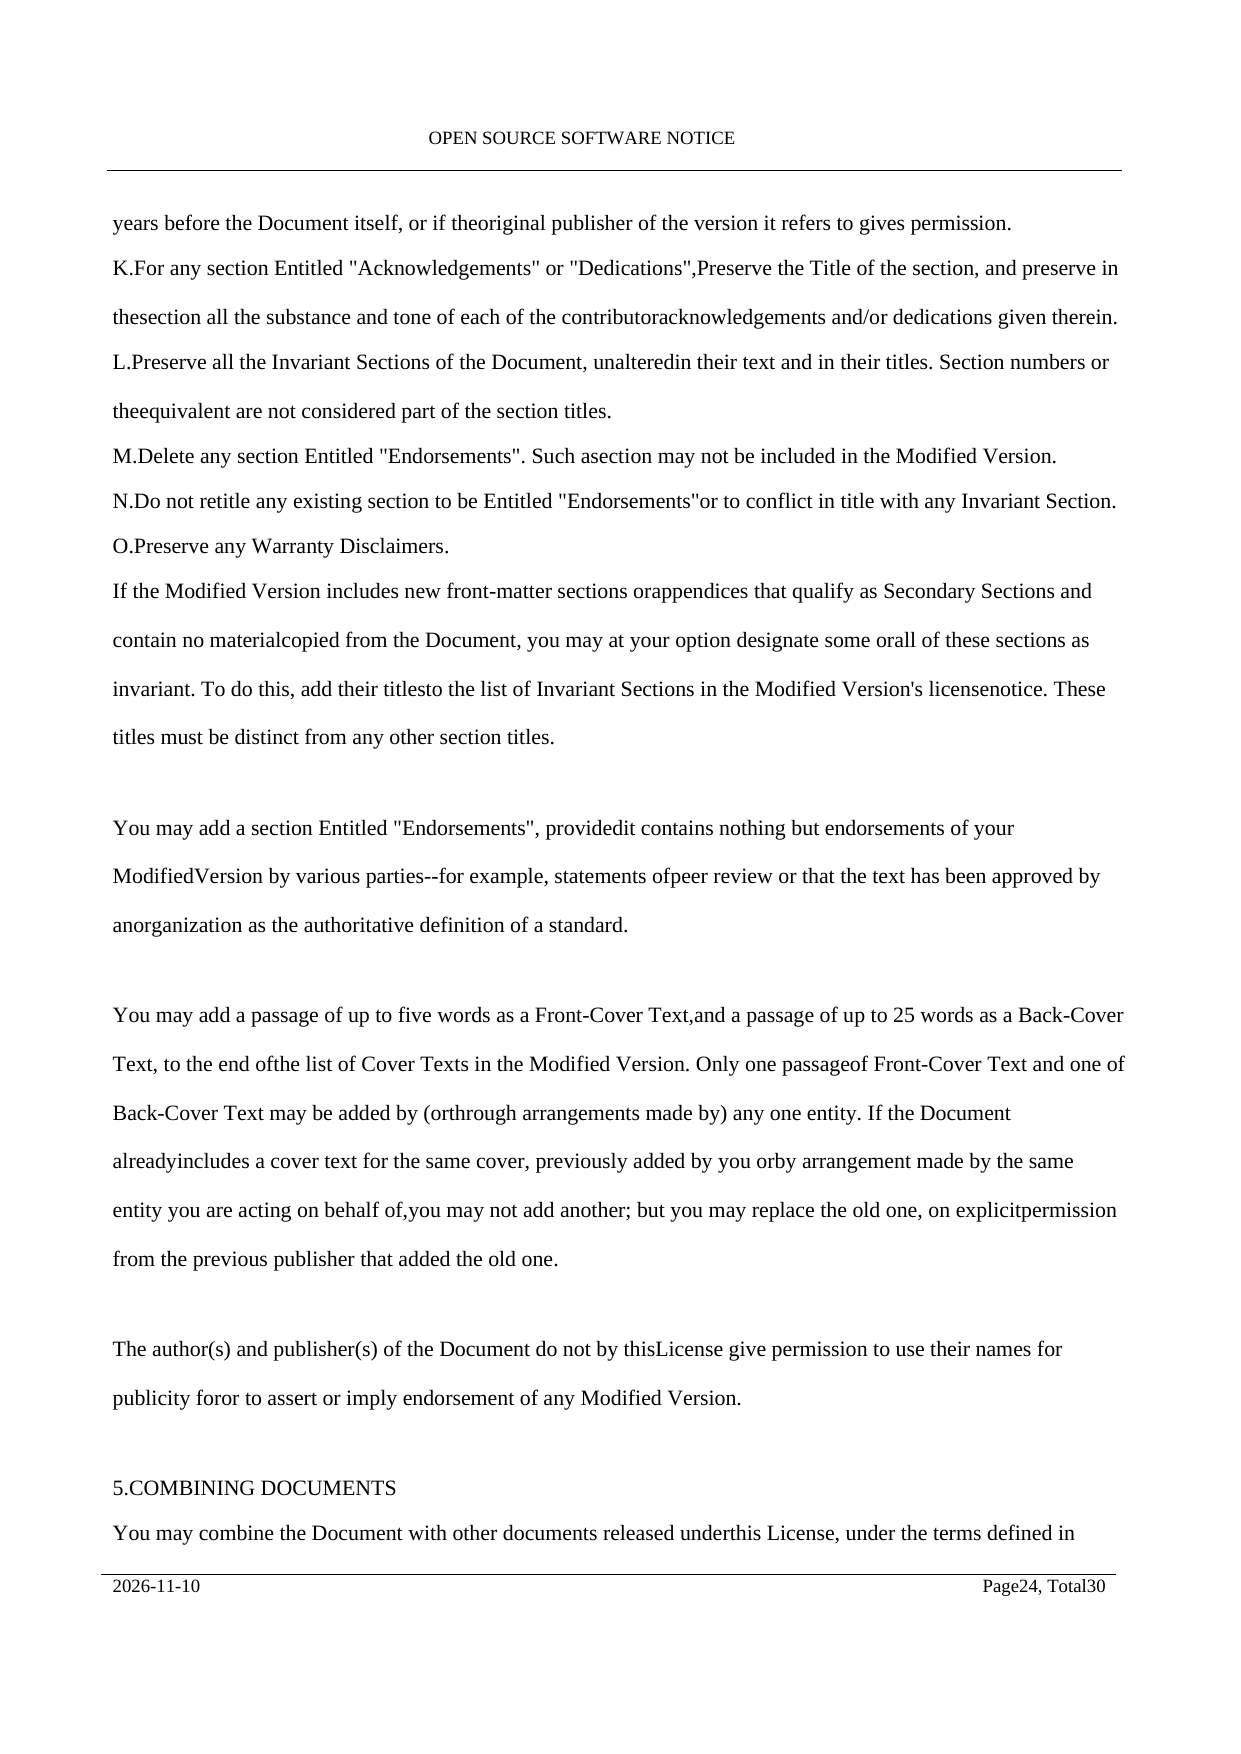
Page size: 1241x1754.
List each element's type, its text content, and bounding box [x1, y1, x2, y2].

text 5.COMBINING DOCUMENTS [112, 1472, 1128, 1504]
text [112, 206, 1128, 239]
text L.Preserve all the Invariant Sections of the Document, unalteredin their text and in their titles. Section numbers or theequivalent are not considered part of the section titles. [112, 345, 1128, 427]
text K.For any section Entitled "Acknowledgements" or "Dedications",Preserve the Title of the section, and preserve in thesection all the substance and tone of each of the contributoracknowledgements and/or dedications given therein. [112, 251, 1128, 333]
text You may add a passage of up to five words as a Front-Cover Text,and a passage of up to 25 words as a Back-Cover Text, to the end ofthe list of Cover Texts in the Modified Version. Only one passageof Front-Cover Text and one of Back-Cover Text may be added by (orthrough arrangements made by) any one entity. If the Document alreadyincludes a cover text for the same cover, previously added by you orby arrangement made by the same entity you are acting on behalf of,you may not add another; but you may replace the old one, on explicitpermission from the previous publisher that added the old one. [112, 999, 1128, 1275]
text If the Modified Version includes new front-matter sections orappendices that qualify as Secondary Sections and contain no materialcopied from the Document, you may at your option designate some orall of these sections as invariant. To do this, add their titlesto the list of Invariant Sections in the Modified Version's licensenotice. These titles must be distinct from any other section titles. [112, 574, 1128, 753]
text You may add a section Entitled "Endorsements", providedit contains nothing but endorsements of your ModifiedVersion by various parties--for example, statements ofpeer review or that the text has been approved by anorganization as the authoritative definition of a standard. [112, 811, 1128, 941]
text The author(s) and publisher(s) of the Document do not by thisLicense give permission to use their names for publicity foror to assert or imply endorsement of any Modified Version. [112, 1333, 1128, 1414]
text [112, 1517, 1128, 1549]
text N.Do not retitle any existing section to be Entitled "Endorsements"or to conflict in title with any Invariant Section. [112, 484, 1128, 517]
text M.Delete any section Entitled "Endorsements". Such asection may not be included in the Modified Version. [112, 439, 1128, 472]
text O.Preserve any Warranty Disclaimers. [112, 529, 1128, 562]
